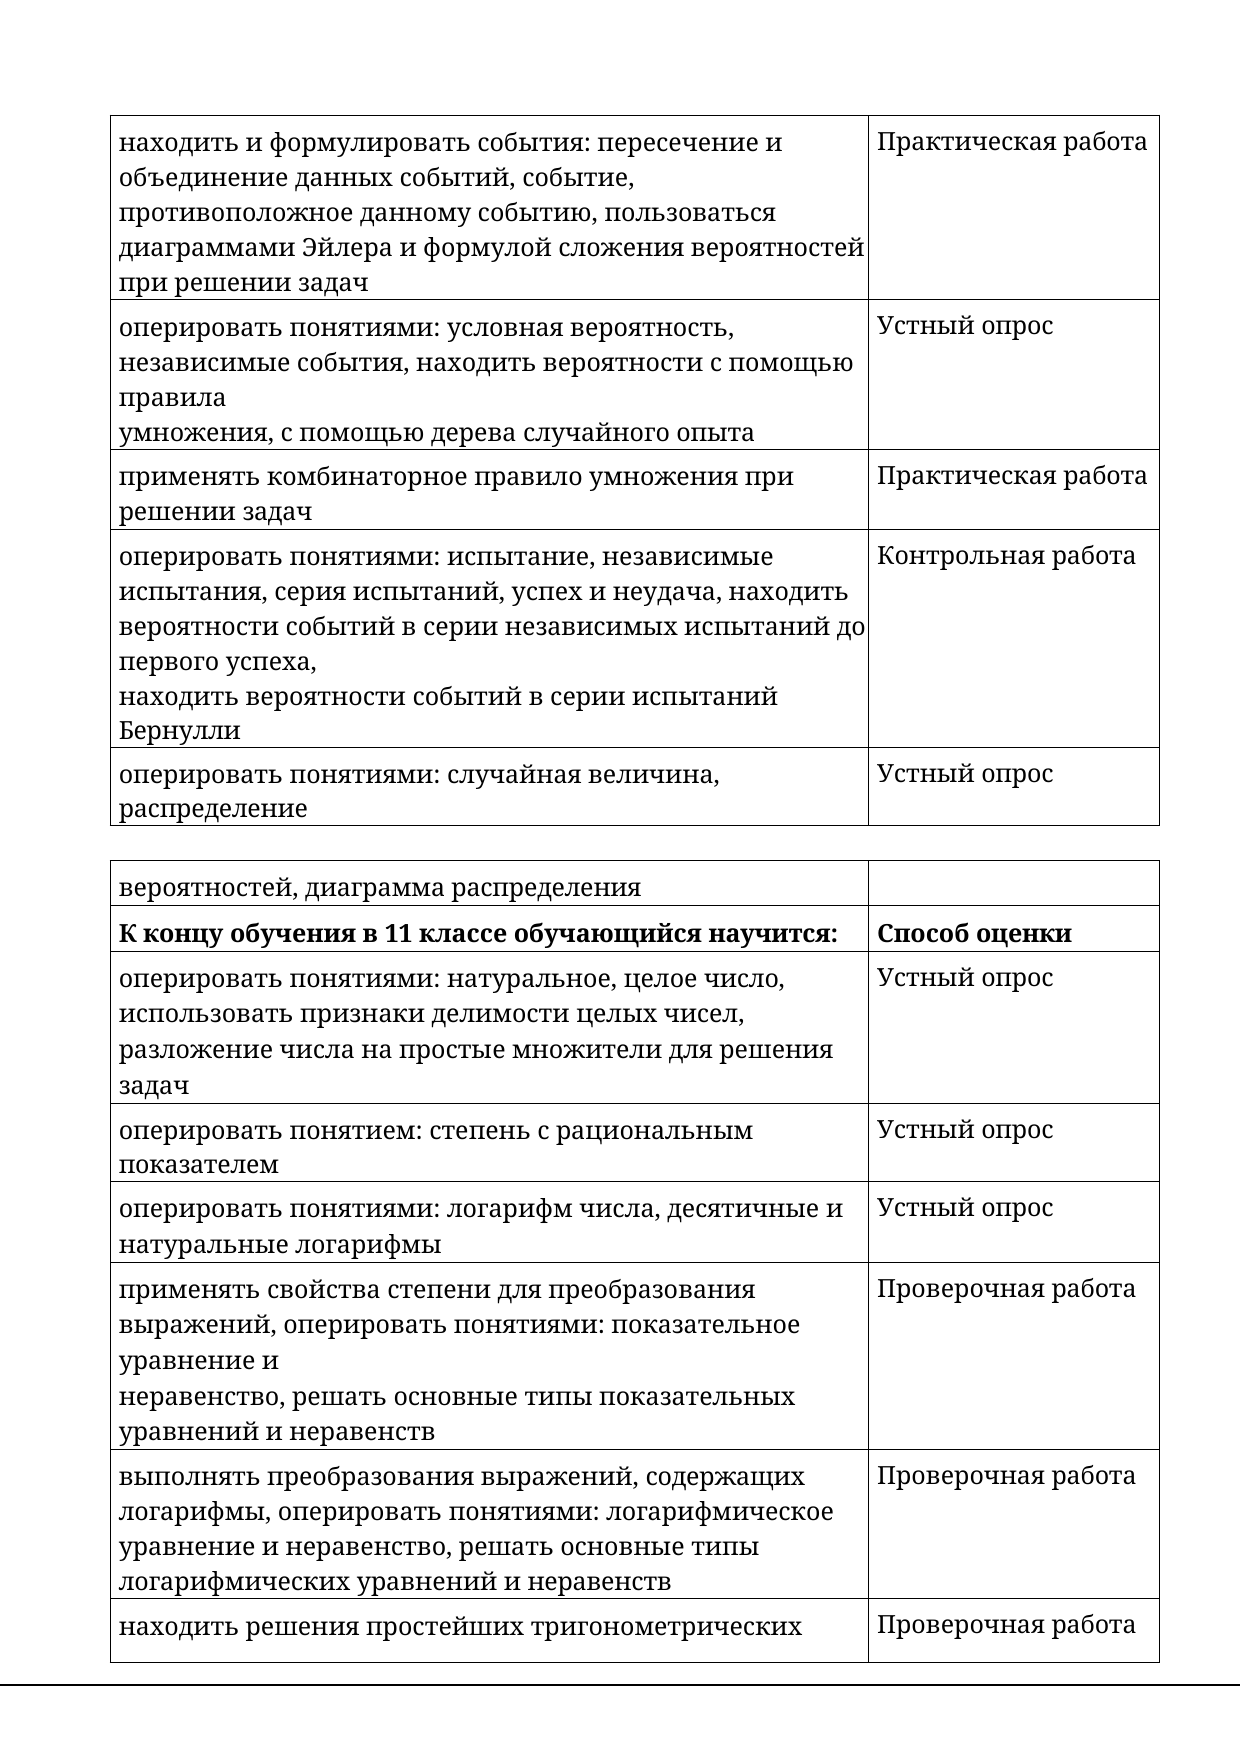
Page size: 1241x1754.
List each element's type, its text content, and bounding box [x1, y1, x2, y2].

table_cell оперировать понятием: степень с рациональным показателем [111, 1104, 868, 1181]
table_cell оперировать понятиями: случайная величина, распределение [111, 748, 868, 825]
table_cell Устный опрос [869, 1104, 1159, 1181]
table_cell находить и формулировать события: пересечение и объединение данных событий, событие, противоположное данному событию, пользоваться диаграммами Эйлера и формулой сложения вероятностей при решении задач [111, 116, 868, 299]
table_cell оперировать понятиями: логарифм числа, десятичные и натуральные логарифмы [111, 1182, 868, 1262]
table_cell оперировать понятиями: испытание, независимые испытания, серия испытаний, успех и неудача, находить вероятности событий в серии независимых испытаний до первого успеха, находить вероятности событий в серии испытаний Бернулли [111, 530, 868, 747]
table_cell Устный опрос [869, 748, 1159, 825]
table_cell оперировать понятиями: натуральное, целое число, использовать признаки делимости целых чисел, разложение числа на простые множители для решения задач [111, 952, 868, 1103]
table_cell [111, 1599, 868, 1662]
table_cell применять комбинаторное правило умножения при решении задач [111, 450, 868, 528]
table_cell Практическая работа [869, 116, 1159, 299]
table_cell Проверочная работа [869, 1450, 1159, 1598]
table_cell Проверочная работа [869, 1599, 1159, 1662]
table_cell выполнять преобразования выражений, содержащих логарифмы, оперировать понятиями: логарифмическое уравнение и неравенство, решать основные типы логарифмических уравнений и неравенств [111, 1450, 868, 1598]
table_cell Устный опрос [869, 952, 1159, 1103]
table_cell Устный опрос [869, 300, 1159, 448]
table_cell Устный опрос [869, 1182, 1159, 1262]
table_cell Проверочная работа [869, 1263, 1159, 1448]
table_cell К концу обучения в 11 классе обучающийся научится: [111, 906, 868, 951]
table_cell Контрольная работа [869, 530, 1159, 747]
table_header вероятностей, диаграмма распределения [111, 861, 868, 905]
table_cell применять свойства степени для преобразования выражений, оперировать понятиями: показательное уравнение и неравенство, решать основные типы показательных уравнений и неравенств [111, 1263, 868, 1448]
table_cell Практическая работа [869, 450, 1159, 528]
table_cell Способ оценки [869, 906, 1159, 951]
table_header [869, 861, 1159, 905]
table_cell оперировать понятиями: условная вероятность, независимые события, находить вероятности с помощью правила умножения, с помощью дерева случайного опыта [111, 300, 868, 448]
